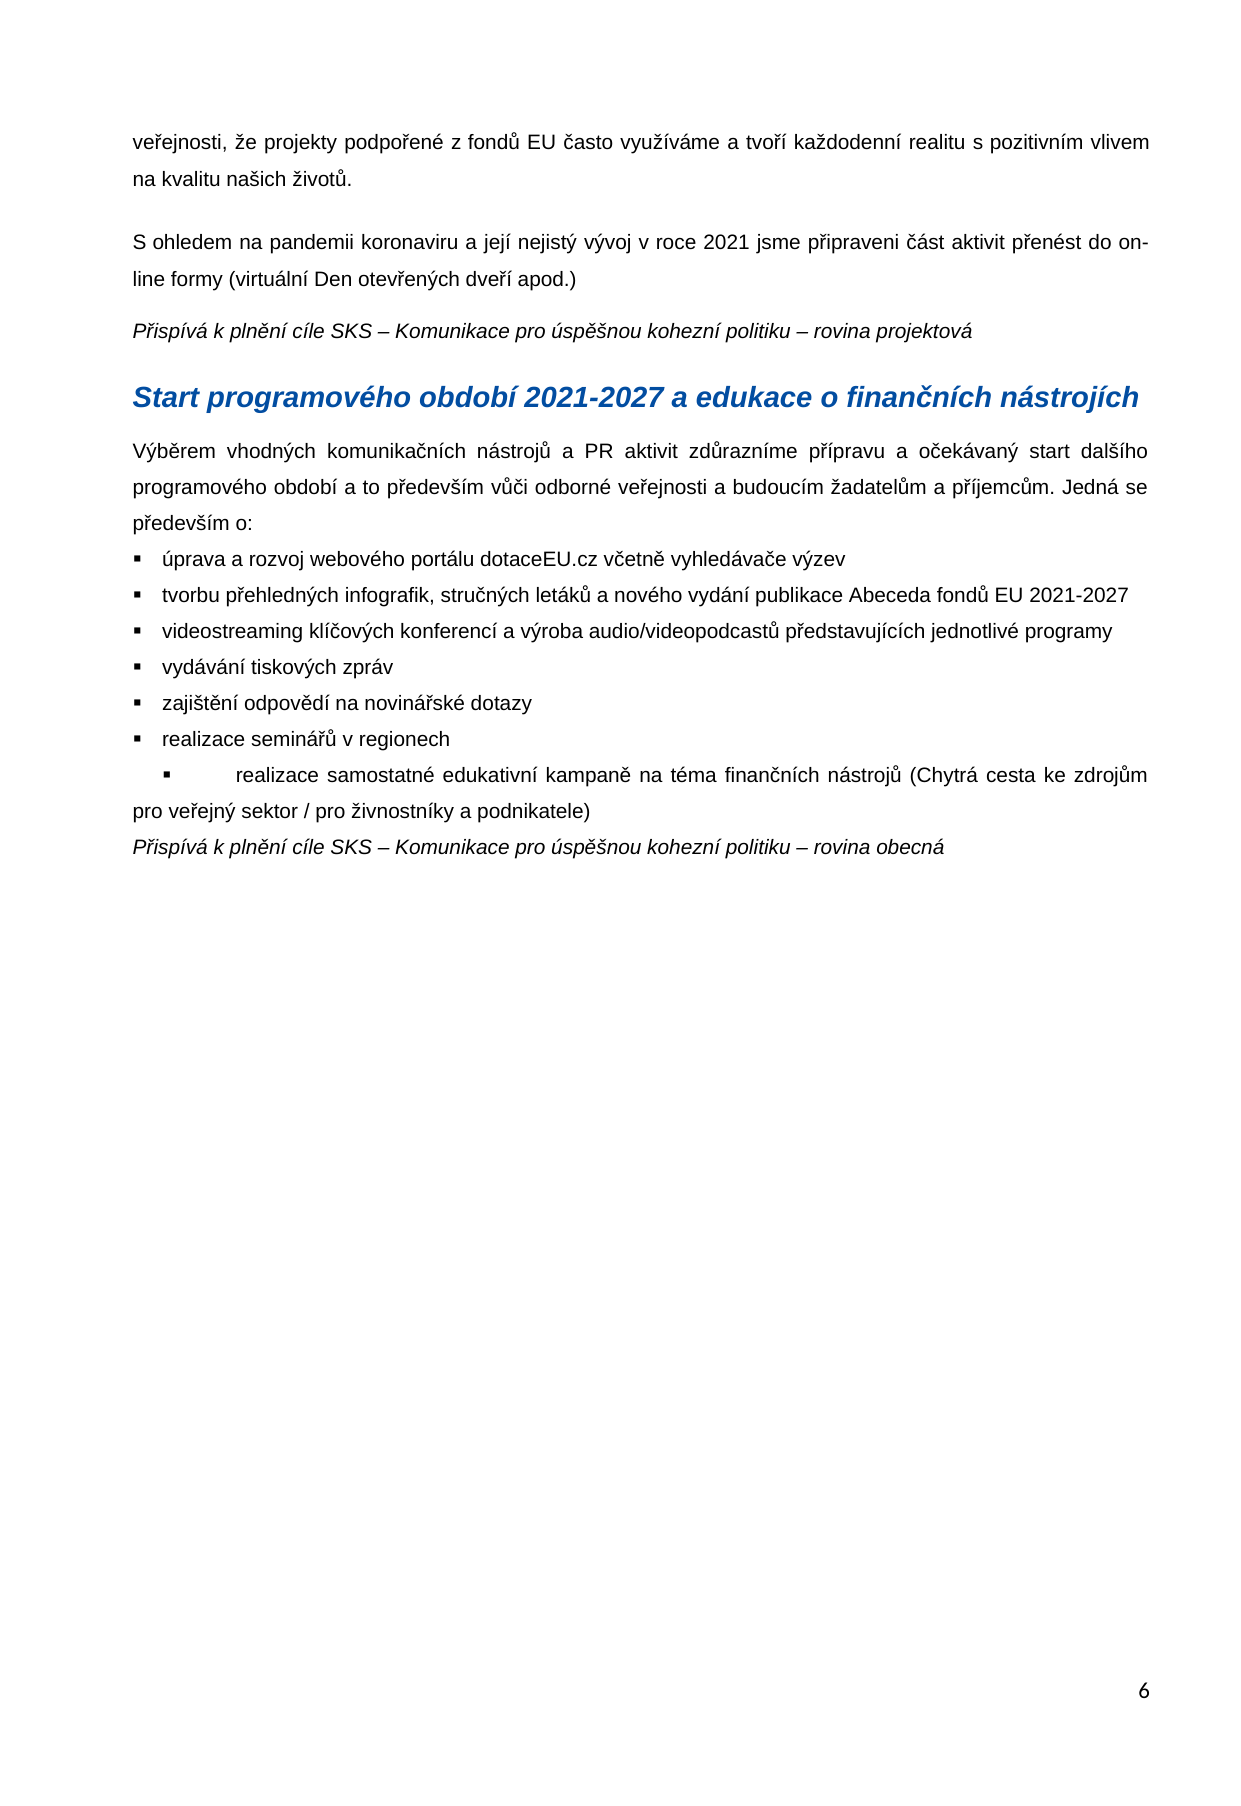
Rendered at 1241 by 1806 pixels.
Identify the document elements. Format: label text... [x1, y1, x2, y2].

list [132, 119, 1150, 194]
list vydávání tiskových zpráv [132, 654, 1150, 679]
list tvorbu přehledných infografik, stručných letáků a nového vydání publikace Abeceda fondů EU 2021-2027 [132, 582, 1150, 607]
list zajištění odpovědí na novinářské dotazy [132, 691, 1150, 715]
list videostreaming klíčových konferencí a výroba audio/videopodcastů představujících jednotlivé programy [132, 618, 1150, 643]
list realizace samostatné edukativní kampaně na téma finančních nástrojů (Chytrá cesta ke zdrojům pro veřejný sektor / pro živnostníky a podnikatele) [132, 763, 1150, 823]
list Přispívá k plnění cíle SKS – Komunikace pro úspěšnou kohezní politiku – rovina obecná [132, 835, 1150, 859]
text Start programového období 2021-2027 a edukace o finančních nástrojích [132, 380, 1150, 414]
list Výběrem vhodných komunikačních nástrojů a PR aktivit zdůrazníme přípravu a očekávaný start dalšího programového období a to především vůči odborné veřejnosti a budoucím žadatelům a příjemcům. Jedná se především o: [132, 439, 1150, 534]
list úprava a rozvoj webového portálu dotaceEU.cz včetně vyhledávače výzev [132, 546, 1150, 571]
text Přispívá k plnění cíle SKS – Komunikace pro úspěšnou kohezní politiku – rovina projektová [88, 319, 1150, 343]
list S ohledem na pandemii koronaviru a její nejistý vývoj v roce 2021 jsme připraveni část aktivit přenést do on-line formy (virtuální Den otevřených dveří apod.) [132, 219, 1150, 294]
list realizace seminářů v regionech [132, 727, 1150, 751]
